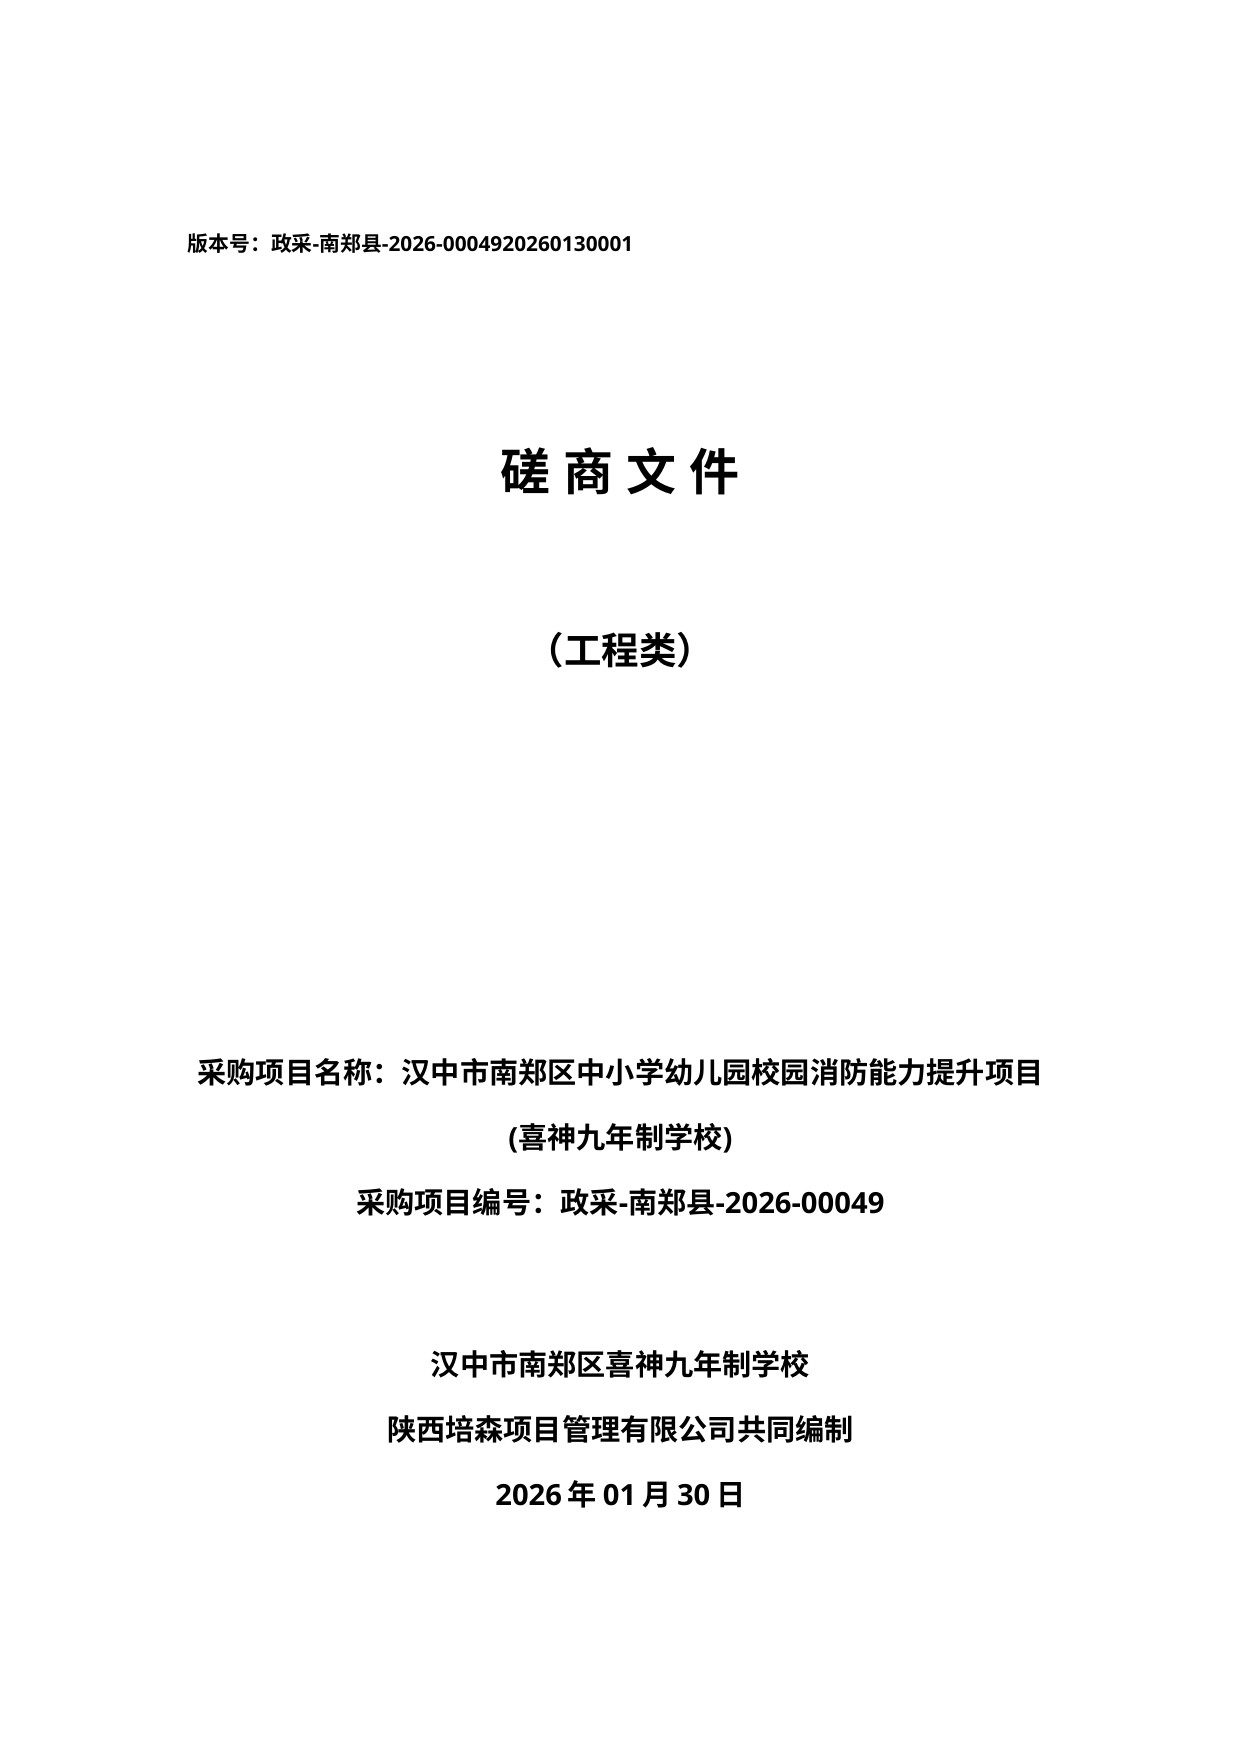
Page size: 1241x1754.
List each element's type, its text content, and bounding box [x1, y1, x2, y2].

text 2026年01月30日 [187, 1462, 1053, 1527]
text 采购项目名称：汉中市南郑区中小学幼儿园校园消防能力提升项目(喜神九年制学校) [187, 1039, 1053, 1169]
text 采购项目编号：政采-南郑县-2026-00049 [187, 1169, 1053, 1332]
text 版本号：政采-南郑县-2026-0004920260130001 [187, 227, 1053, 422]
text 汉中市南郑区喜神九年制学校 [187, 1332, 1053, 1397]
text 磋 商 文 件 [187, 422, 1053, 617]
text （工程类） [187, 617, 1053, 1039]
text 陕西培森项目管理有限公司共同编制 [187, 1397, 1053, 1462]
